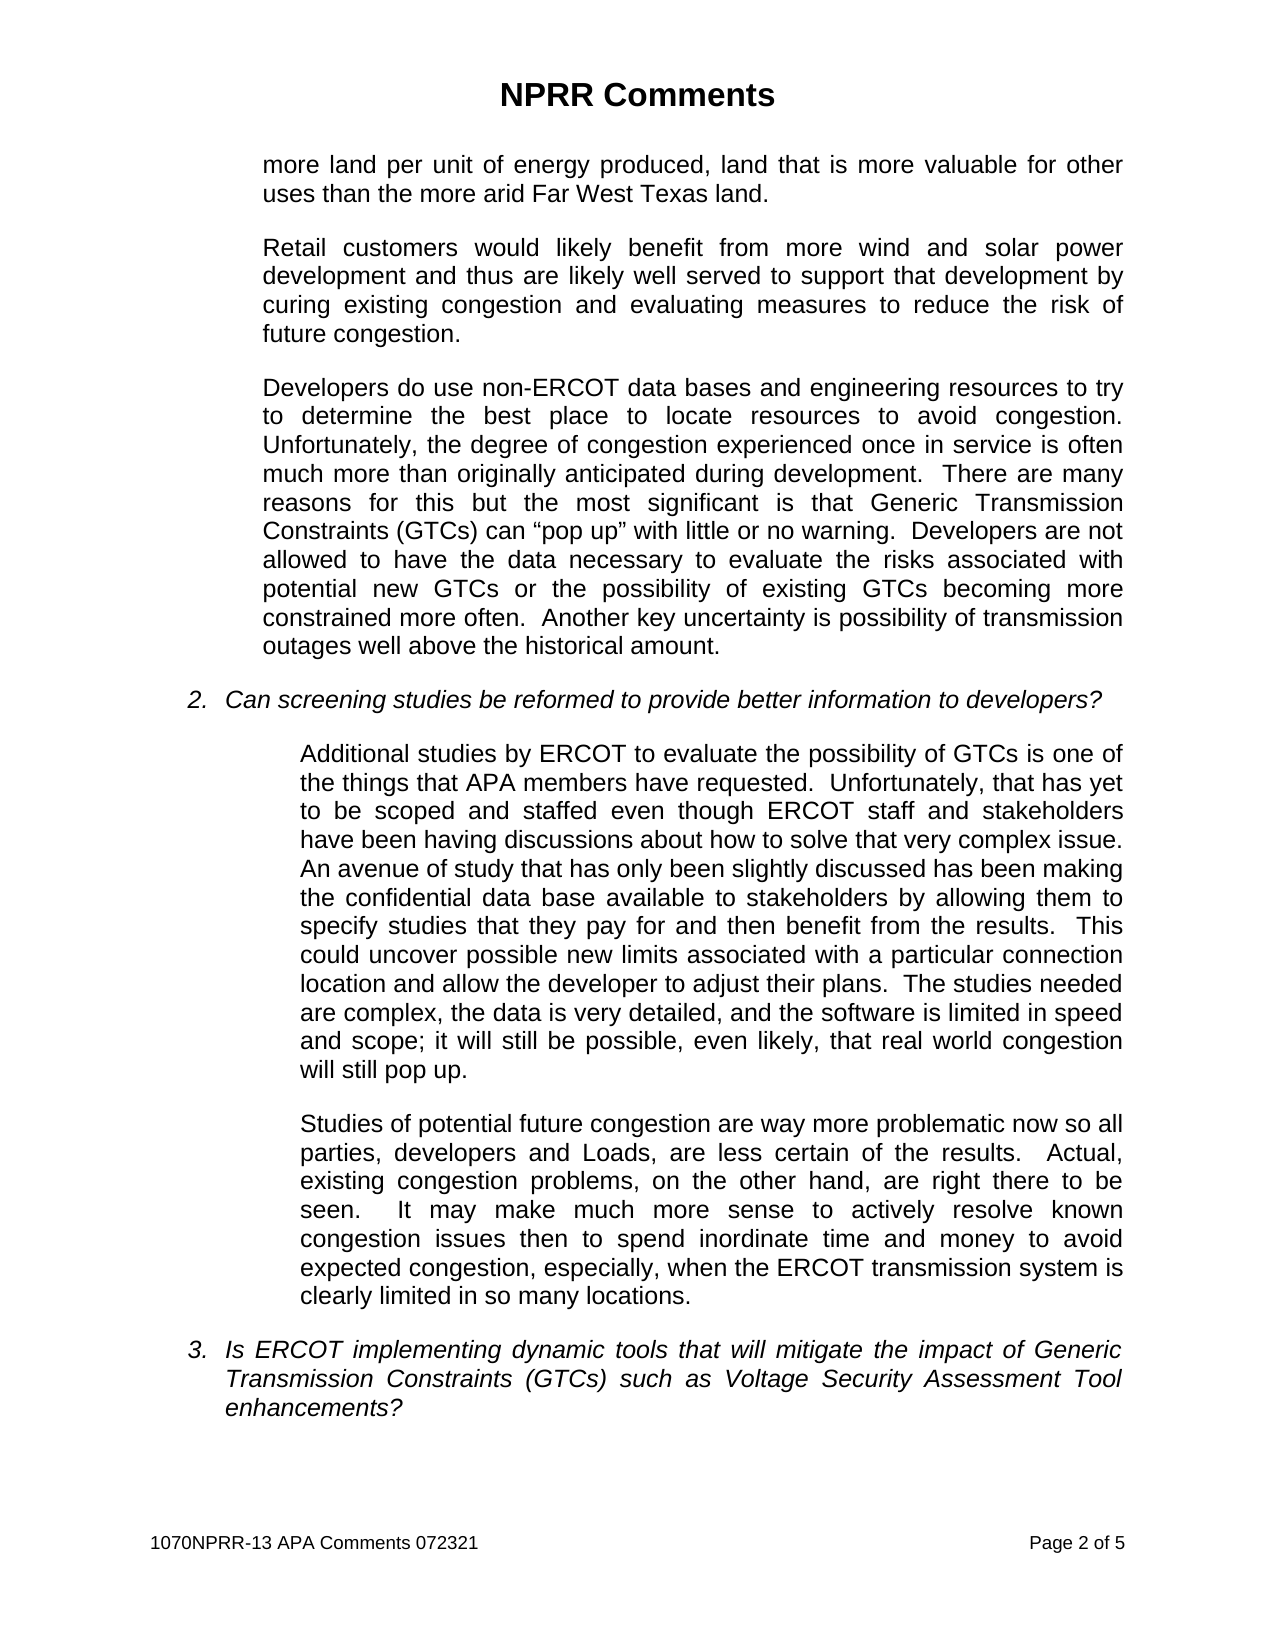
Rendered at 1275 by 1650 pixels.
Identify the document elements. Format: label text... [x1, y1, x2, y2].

list Is ERCOT implementing dynamic tools that will mitigate the impact of Generic Transmission Constraints (GTCs) such as Voltage Security Assessment Tool enhancements? [187, 1335, 1125, 1421]
text Studies of potential future congestion are way more problematic now so all parties, developers and Loads, are less certain of the results. Actual, existing congestion problems, on the other hand, are right there to be seen. It may make much more sense to actively resolve known congestion issues then to spend inordinate time and money to avoid expected congestion, especially, when the ERCOT transmission system is clearly limited in so many locations. [300, 1109, 1125, 1310]
text Retail customers would likely benefit from more wind and solar power development and thus are likely well served to support that development by curing existing congestion and evaluating measures to reduce the risk of future congestion. [262, 232, 1125, 347]
list Can screening studies be reformed to provide better information to developers? [187, 685, 1125, 714]
text Additional studies by ERCOT to evaluate the possibility of GTCs is one of the things that APA members have requested. Unfortunately, that has yet to be scoped and staffed even though ERCOT staff and stakeholders have been having discussions about how to solve that very complex issue. An avenue of study that has only been slightly discussed has been making the confidential data base available to stakeholders by allowing them to specify studies that they pay for and then benefit from the results. This could uncover possible new limits associated with a particular connection location and allow the developer to adjust their plans. The studies needed are complex, the data is very detailed, and the software is limited in speed and scope; it will still be possible, even likely, that real world congestion will still pop up. [300, 739, 1125, 1084]
text Developers do use non-ERCOT data bases and engineering resources to try to determine the best place to locate resources to avoid congestion. Unfortunately, the degree of congestion experienced once in service is often much more than originally anticipated during development. There are many reasons for this but the most significant is that Generic Transmission Constraints (GTCs) can “pop up” with little or no warning. Developers are not allowed to have the data necessary to evaluate the risks associated with potential new GTCs or the possibility of existing GTCs becoming more constrained more often. Another key uncertainty is possibility of transmission outages well above the historical amount. [262, 372, 1125, 660]
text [262, 150, 1125, 207]
